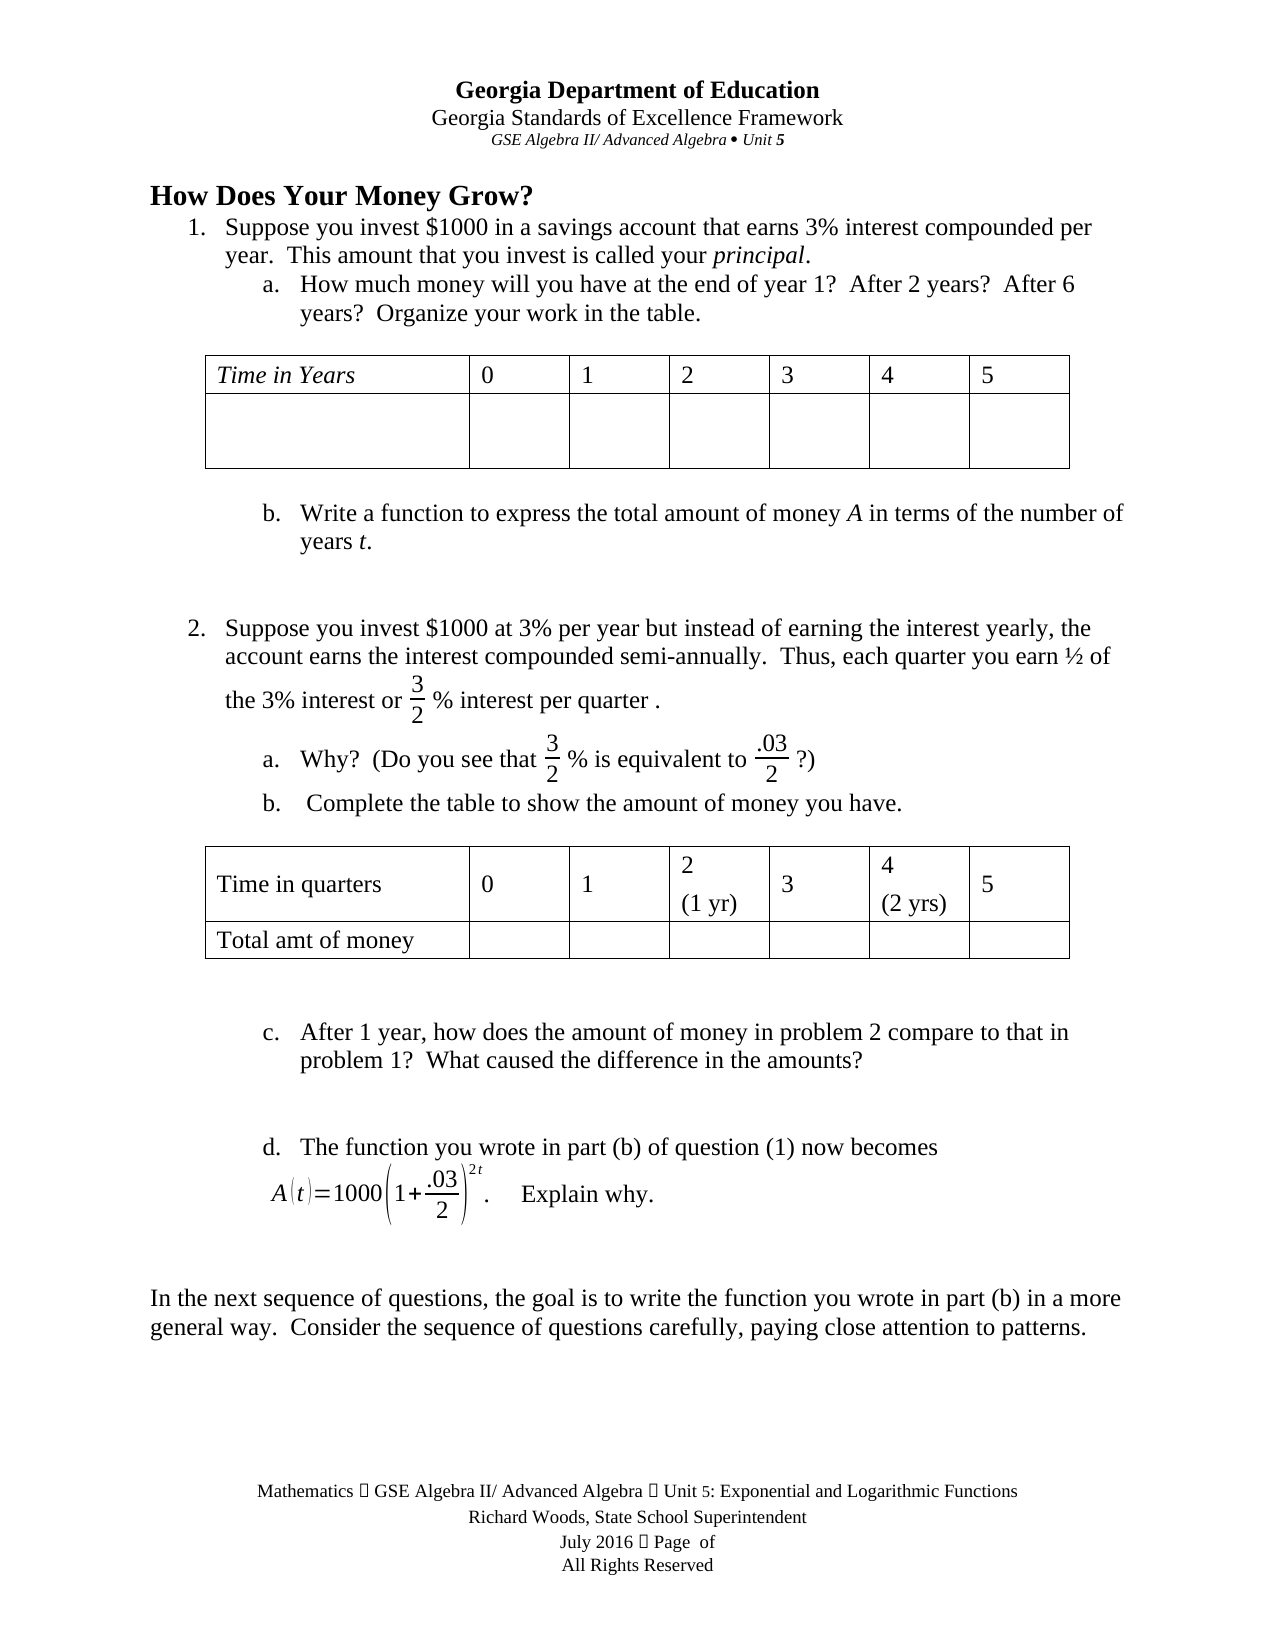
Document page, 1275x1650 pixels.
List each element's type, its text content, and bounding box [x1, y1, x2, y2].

table_cell [970, 394, 1069, 468]
table_cell [970, 922, 1069, 958]
list Suppose you invest $1000 in a savings account that earns 3% interest compounded per year. This amount that you invest is called your principal. [187, 212, 1125, 269]
table_header Time in quarters [206, 847, 469, 921]
list The function you wrote in part (b) of question (1) now becomes [262, 1132, 1125, 1160]
text In the next sequence of questions, the goal is to write the function you wrote in part (b) in a more general way. Consider the sequence of questions carefully, paying close attention to patterns. [150, 1283, 1125, 1341]
table_header 5 [970, 847, 1069, 921]
table_header 0 [470, 356, 569, 393]
table_header 2 [670, 847, 769, 883]
table_cell [570, 394, 669, 468]
table_cell (1 yr) [670, 883, 769, 921]
table_header 2 [670, 356, 769, 393]
table_cell [870, 922, 969, 958]
table_header 1 [570, 847, 669, 921]
table_cell [870, 394, 969, 468]
list Suppose you invest $1000 at 3% per year but instead of earning the interest yearly, the account earns the interest compounded semi-annually. Thus, each quarter you earn ½ of the 3% interest or % interest per quarter . [187, 613, 1125, 729]
table_header 0 [470, 847, 569, 921]
table_cell [770, 394, 869, 468]
table_cell [470, 394, 569, 468]
table_cell Total amt of money [206, 922, 469, 958]
table_cell (2 yrs) [870, 883, 969, 921]
list Why? (Do you see that % is equivalent to ?) [225, 729, 1125, 788]
table_cell [670, 922, 769, 958]
list How much money will you have at the end of year 1? After 2 years? After 6 years? Organize your work in the table. [262, 269, 1125, 327]
table_header 4 [870, 847, 969, 883]
list After 1 year, how does the amount of money in problem 2 compare to that in problem 1? What caused the difference in the amounts? [262, 1017, 1125, 1074]
table_header 5 [970, 356, 1069, 393]
table_cell [570, 922, 669, 958]
table_cell [206, 394, 469, 468]
table_header 4 [870, 356, 969, 393]
text How Does Your Money Grow? [150, 178, 1125, 212]
table_cell [670, 394, 769, 468]
text . Explain why. [262, 1160, 1125, 1226]
table_header Time in Years [206, 356, 469, 393]
table_header 1 [570, 356, 669, 393]
list Complete the table to show the amount of money you have. [225, 788, 1125, 817]
table_cell [770, 922, 869, 958]
table_cell [470, 922, 569, 958]
table_header 3 [770, 356, 869, 393]
table_header 3 [770, 847, 869, 921]
text years t. [300, 526, 1125, 555]
list Write a function to express the total amount of money A in terms of the number of [262, 498, 1125, 526]
